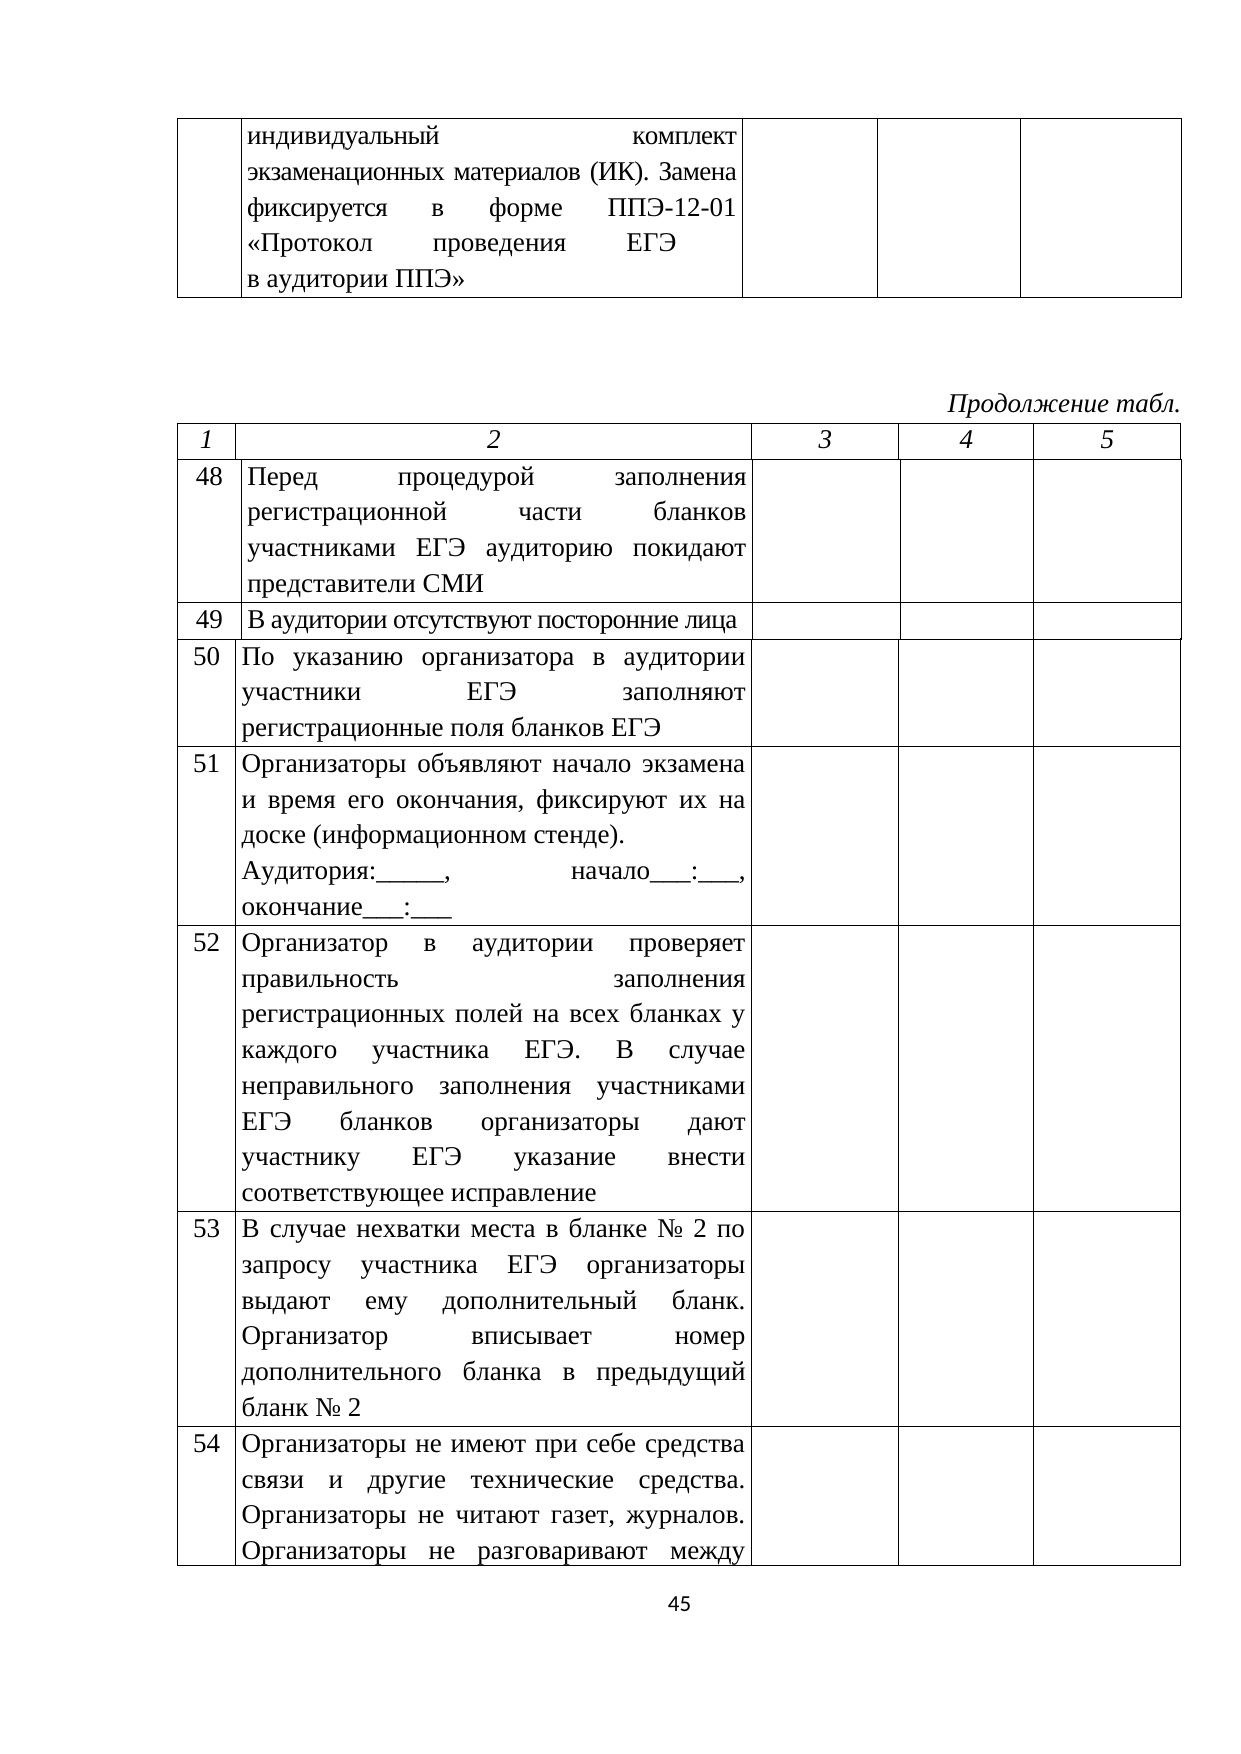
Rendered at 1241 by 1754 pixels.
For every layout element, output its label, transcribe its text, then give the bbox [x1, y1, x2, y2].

table_cell [1034, 640, 1180, 746]
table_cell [236, 1427, 751, 1565]
table_cell В случае нехватки места в бланке № 2 по запросу участника ЕГЭ организаторы выдают ему дополнительный бланк. Организатор вписывает номер дополнительного бланка в предыдущий бланк № 2 [236, 1212, 751, 1426]
table_cell [1034, 1427, 1180, 1565]
table_cell [1021, 119, 1181, 297]
table_cell [1034, 926, 1180, 1211]
table_cell 49 [178, 603, 241, 639]
table_cell [899, 1427, 1033, 1565]
table_cell Перед процедурой заполнения регистрационной части бланков участниками ЕГЭ аудиторию покидают представители СМИ [242, 460, 752, 602]
table_cell [899, 926, 1033, 1211]
table_cell [899, 640, 1033, 746]
table_header 5 [1034, 424, 1180, 459]
table_cell [753, 460, 900, 602]
table_cell [1034, 460, 1181, 602]
table_cell 54 [178, 1427, 235, 1565]
table_cell Организаторы объявляют начало экзамена и время его окончания, фиксируют их на доске (информационном стенде). Аудитория:_____, начало___:___, окончание___:___ [236, 747, 751, 925]
table_cell [752, 926, 898, 1211]
table_cell [878, 119, 1020, 297]
table_cell Организатор в аудитории проверяет правильность заполнения регистрационных полей на всех бланках у каждого участника ЕГЭ. В случае неправильного заполнения участниками ЕГЭ бланков организаторы дают участнику ЕГЭ указание внести соответствующее исправление [236, 926, 751, 1211]
table_cell [752, 640, 898, 746]
text Продолжение табл. [177, 387, 1181, 418]
table_header 1 [178, 424, 235, 459]
table_cell 51 [178, 747, 235, 925]
table_cell [752, 1427, 898, 1565]
table_cell [899, 1212, 1033, 1426]
table_cell 48 [178, 460, 241, 602]
table_cell [1034, 1212, 1180, 1426]
table_cell [1034, 747, 1180, 925]
table_cell [1034, 603, 1181, 639]
table_cell 50 [178, 640, 235, 746]
table_cell [901, 460, 1033, 602]
table_cell [753, 603, 900, 639]
table_header 2 [236, 424, 751, 459]
table_cell [752, 747, 898, 925]
table_header 4 [899, 424, 1033, 459]
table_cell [242, 119, 742, 297]
table_cell 47 [178, 119, 241, 297]
table_cell [752, 1212, 898, 1426]
table_cell [743, 119, 877, 297]
table_cell 52 [178, 926, 235, 1211]
table_cell 53 [178, 1212, 235, 1426]
table_cell По указанию организатора в аудитории участники ЕГЭ заполняют регистрационные поля бланков ЕГЭ [236, 640, 751, 746]
table_cell В аудитории отсутствуют посторонние лица [242, 603, 752, 639]
table_cell [899, 747, 1033, 925]
table_cell [901, 603, 1033, 639]
table_header 3 [752, 424, 898, 459]
